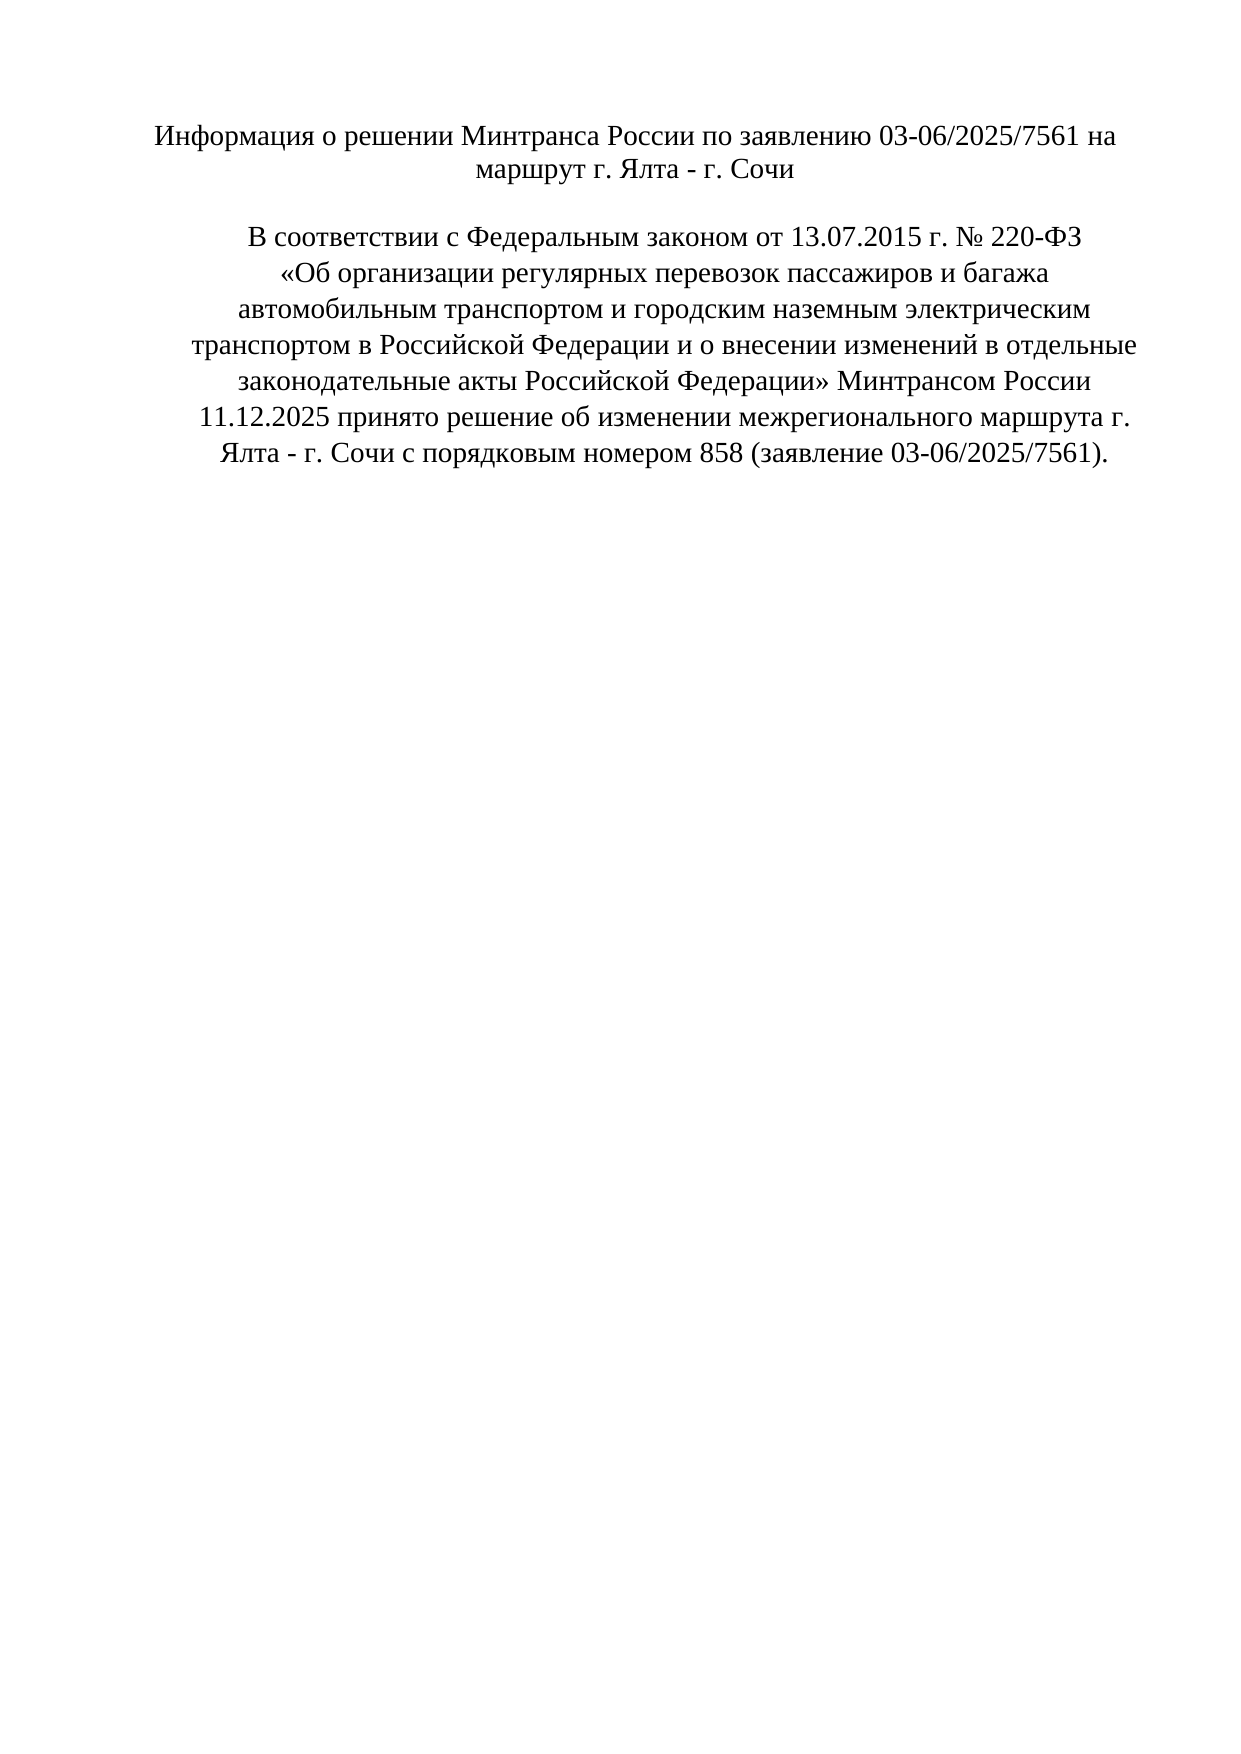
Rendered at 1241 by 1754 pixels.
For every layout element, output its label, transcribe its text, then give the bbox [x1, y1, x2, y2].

text Информация о решении Минтранса России по заявлению 03-06/2025/7561 на маршрут г. Ялта - г. Сочи [118, 118, 1152, 185]
text В соответствии с Федеральным законом от 13.07.2015 г. № 220-ФЗ «Об организации регулярных перевозок пассажиров и багажа автомобильным транспортом и городским наземным электрическим транспортом в Российской Федерации и о внесении изменений в отдельные законодательные акты Российской Федерации» Минтрансом России 11.12.2025 принято решение об изменении межрегионального маршрута г. Ялта - г. Сочи с порядковым номером 858 (заявление 03-06/2025/7561). [177, 219, 1152, 469]
